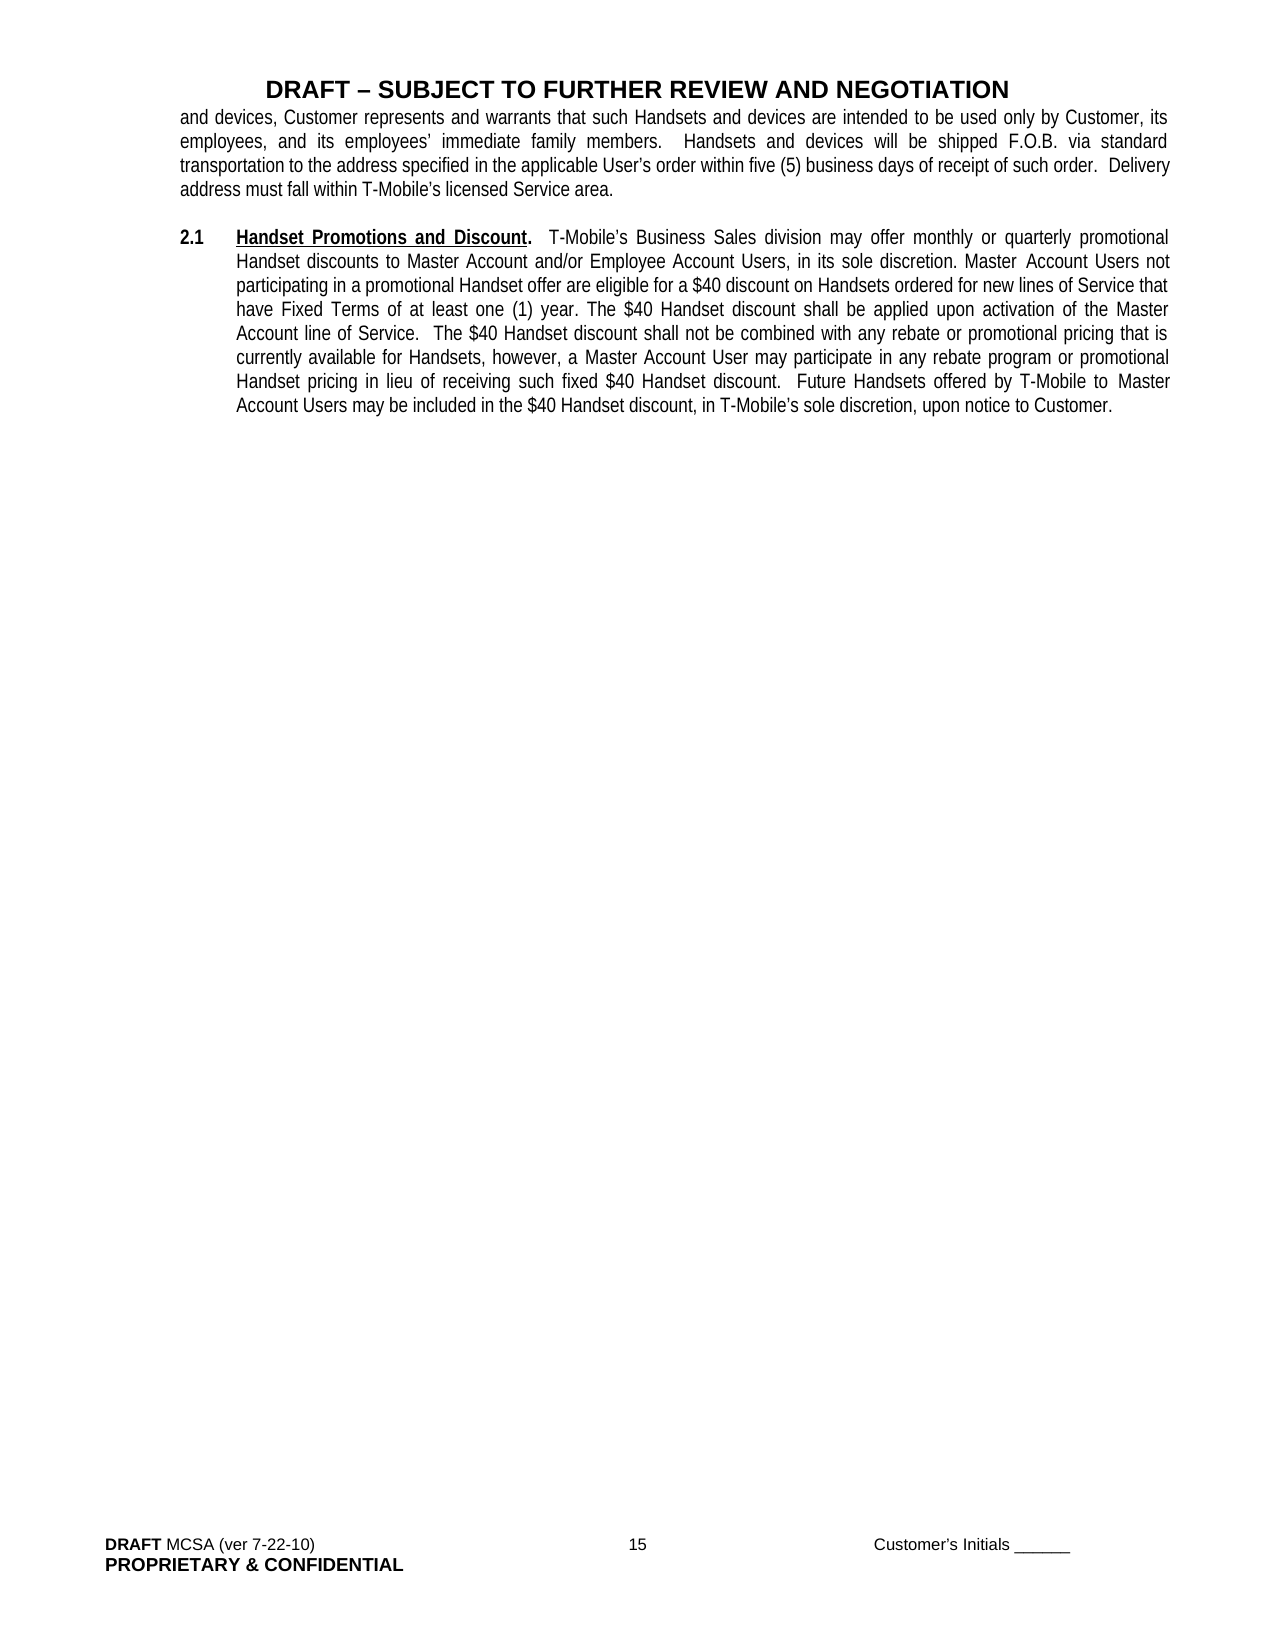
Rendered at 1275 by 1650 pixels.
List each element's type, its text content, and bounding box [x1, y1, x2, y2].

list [105, 105, 1170, 201]
text 2.1 Handset Promotions and Discount. T-Mobile’s Business Sales division may offer monthly or quarterly promotional Handset discounts to Master Account and/or Employee Account Users, in its sole discretion. Master Account Users not participating in a promotional Handset offer are eligible for a $40 discount on Handsets ordered for new lines of Service that have Fixed Terms of at least one (1) year. The $40 Handset discount shall be applied upon activation of the Master Account line of Service. The $40 Handset discount shall not be combined with any rebate or promotional pricing that is currently available for Handsets, however, a Master Account User may participate in any rebate program or promotional Handset pricing in lieu of receiving such fixed $40 Handset discount. Future Handsets offered by T-Mobile to Master Account Users may be included in the $40 Handset discount, in T-Mobile’s sole discretion, upon notice to Customer. [180, 225, 1170, 416]
